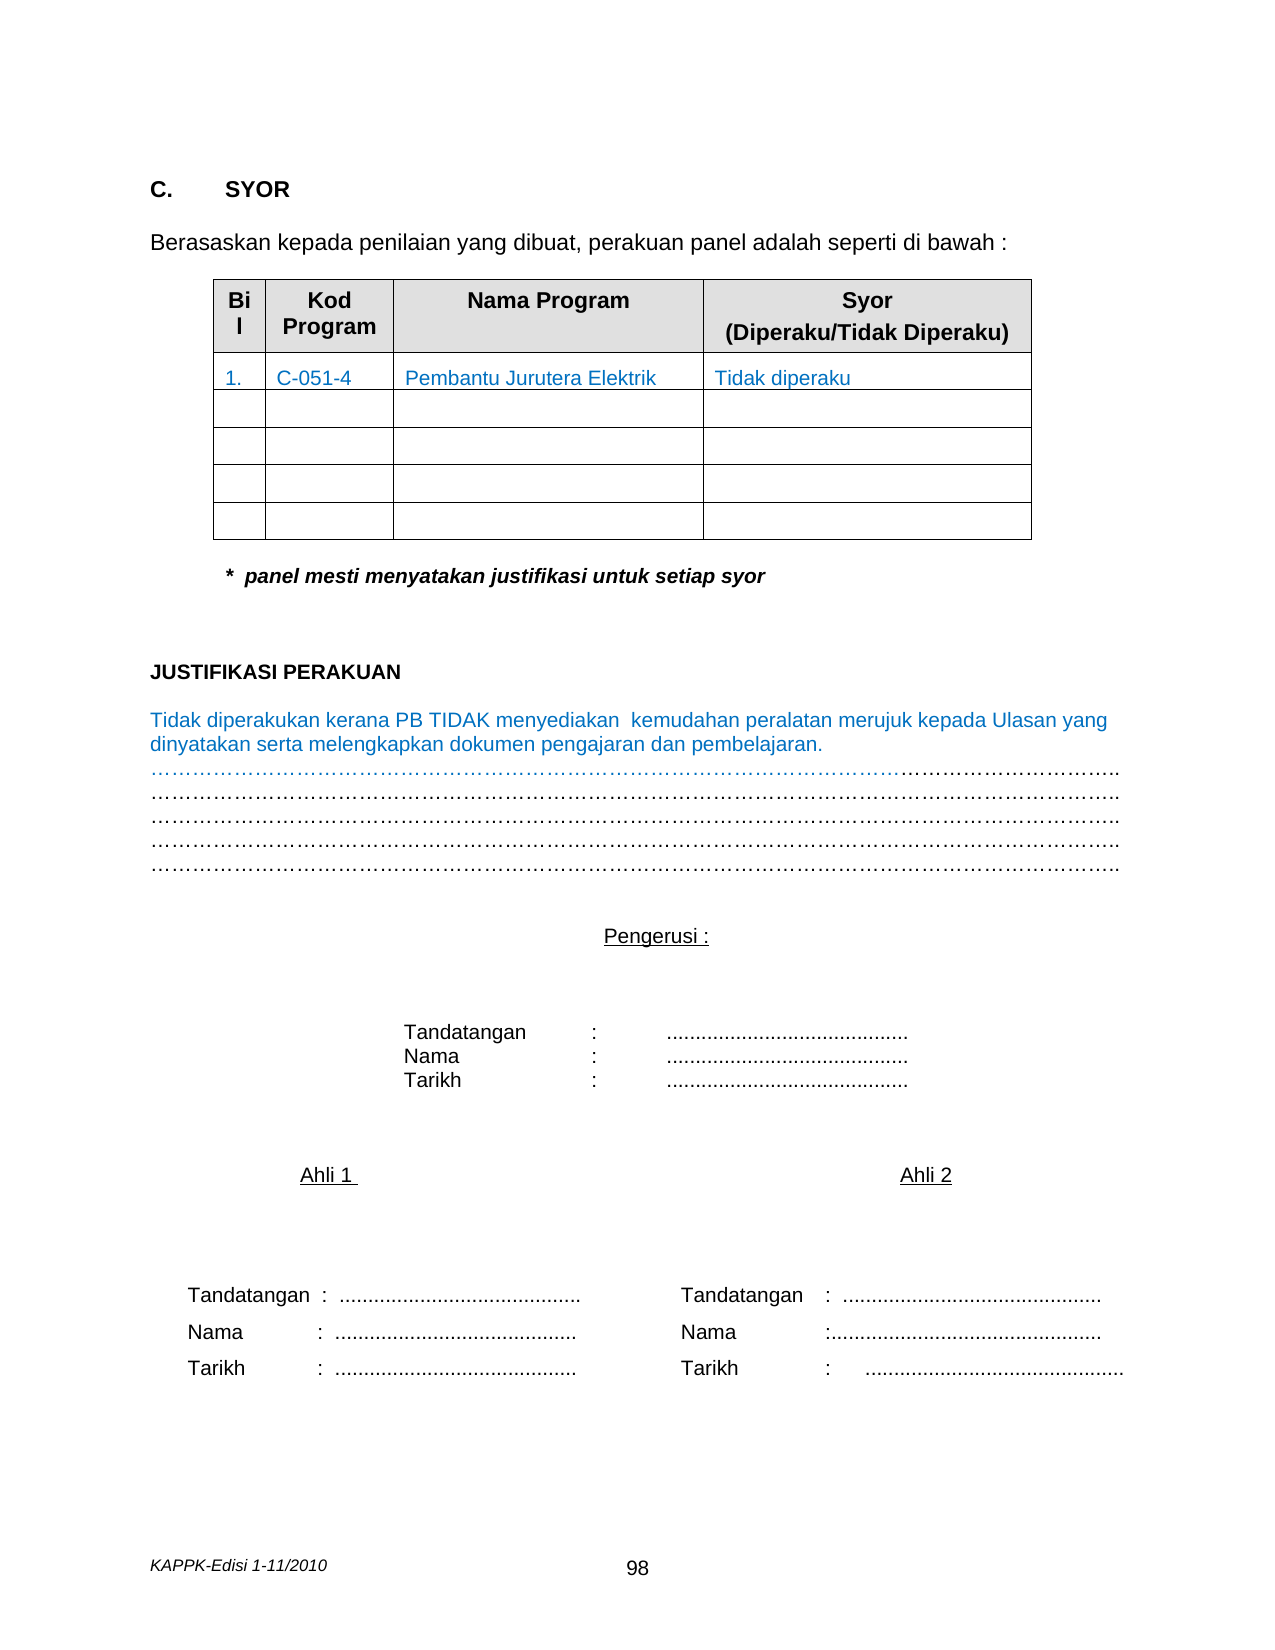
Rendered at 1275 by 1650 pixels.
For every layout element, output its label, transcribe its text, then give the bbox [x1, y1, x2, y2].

text ………………………………………………………………………………………………………………………….. [150, 756, 1125, 780]
text Nama : .......................................... Nama :............................................... [187, 1319, 1125, 1343]
table_cell [704, 465, 1031, 502]
table_cell [266, 428, 393, 464]
text Berasaskan kepada penilaian yang dibuat, perakuan panel adalah seperti di bawah : [150, 229, 1125, 255]
table_cell [394, 465, 703, 502]
table_cell Pembantu Jurutera Elektrik [394, 353, 703, 389]
table_header Syor (Diperaku/Tidak Diperaku) [704, 280, 1031, 352]
table_cell [704, 428, 1031, 464]
text C. SYOR [150, 176, 1125, 203]
table_cell [704, 390, 1031, 427]
table_cell Tidak diperaku [704, 353, 1031, 389]
text Tidak diperakukan kerana PB TIDAK menyediakan kemudahan peralatan merujuk kepada Ulasan yang dinyatakan serta melengkapkan dokumen pengajaran dan pembelajaran. [150, 708, 1125, 756]
table_cell [394, 428, 703, 464]
table_cell [214, 503, 265, 539]
table_cell [394, 503, 703, 539]
text Nama : .......................................... [187, 1043, 1125, 1067]
table_cell C-051-4 [266, 353, 393, 389]
table_cell [704, 503, 1031, 539]
text Pengerusi : [187, 924, 1125, 948]
table_cell [266, 503, 393, 539]
table_cell [266, 465, 393, 502]
table_cell [266, 390, 393, 427]
table_header Nama Program [394, 280, 703, 352]
table_cell [214, 465, 265, 502]
text Tarikh : .......................................... Tarikh : ............................................. [187, 1356, 1125, 1404]
table_cell [394, 390, 703, 427]
text Tandatangan : .......................................... [187, 1019, 1125, 1043]
table_header Bil [214, 280, 265, 352]
table_cell [214, 428, 265, 464]
text ………………………………………………………………………………………………………………………….. [150, 804, 1125, 828]
table_header Kod Program [266, 280, 393, 352]
table_cell [214, 390, 265, 427]
text Tandatangan : .......................................... Tandatangan : ............................................. [187, 1283, 1125, 1307]
text ………………………………………………………………………………………………………………………….. [150, 780, 1125, 804]
text * panel mesti menyatakan justifikasi untuk setiap syor [150, 564, 1125, 588]
text ………………………………………………………………………………………………………………………….. [150, 852, 1125, 876]
table_cell 1. [214, 353, 265, 389]
text Ahli 1 Ahli 2 [262, 1163, 1125, 1187]
text ………………………………………………………………………………………………………………………….. [150, 828, 1125, 852]
text Tarikh : .......................................... [187, 1067, 1125, 1091]
text JUSTIFIKASI PERAKUAN [150, 660, 1125, 684]
